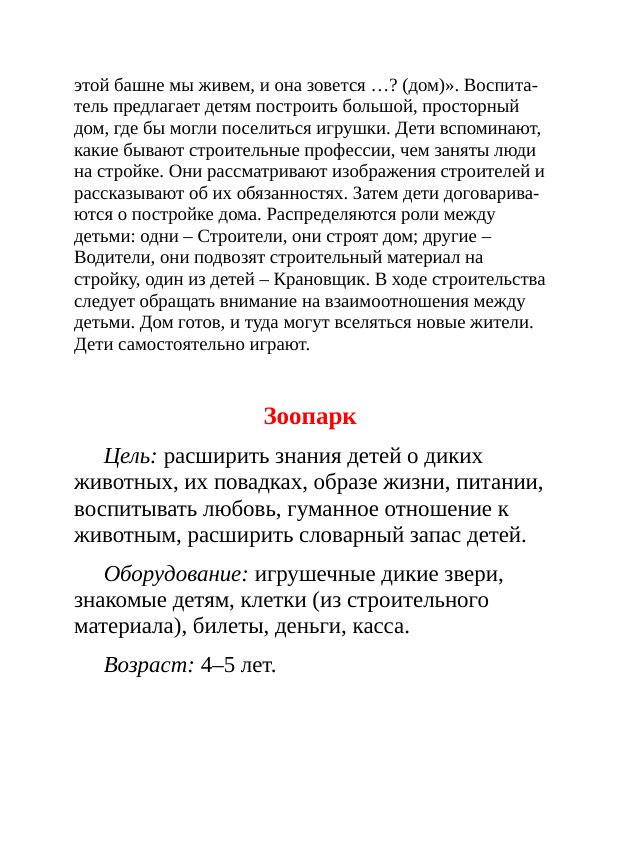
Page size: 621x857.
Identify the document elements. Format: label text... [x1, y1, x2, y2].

subtitle Зоопарк [74, 401, 546, 429]
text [74, 74, 546, 354]
text Цель: расширить знания детей о диких животных, их повадках, образе жизни, питании, воспитывать любовь, гуманное отношение к животным, расширить словарный запас детей. [74, 442, 546, 547]
text Оборудование: игрушечные дикие звери, знакомые детям, клетки (из строительного материала), билеты, деньги, касса. [74, 560, 546, 639]
text Возраст: 4–5 лет. [74, 651, 546, 678]
